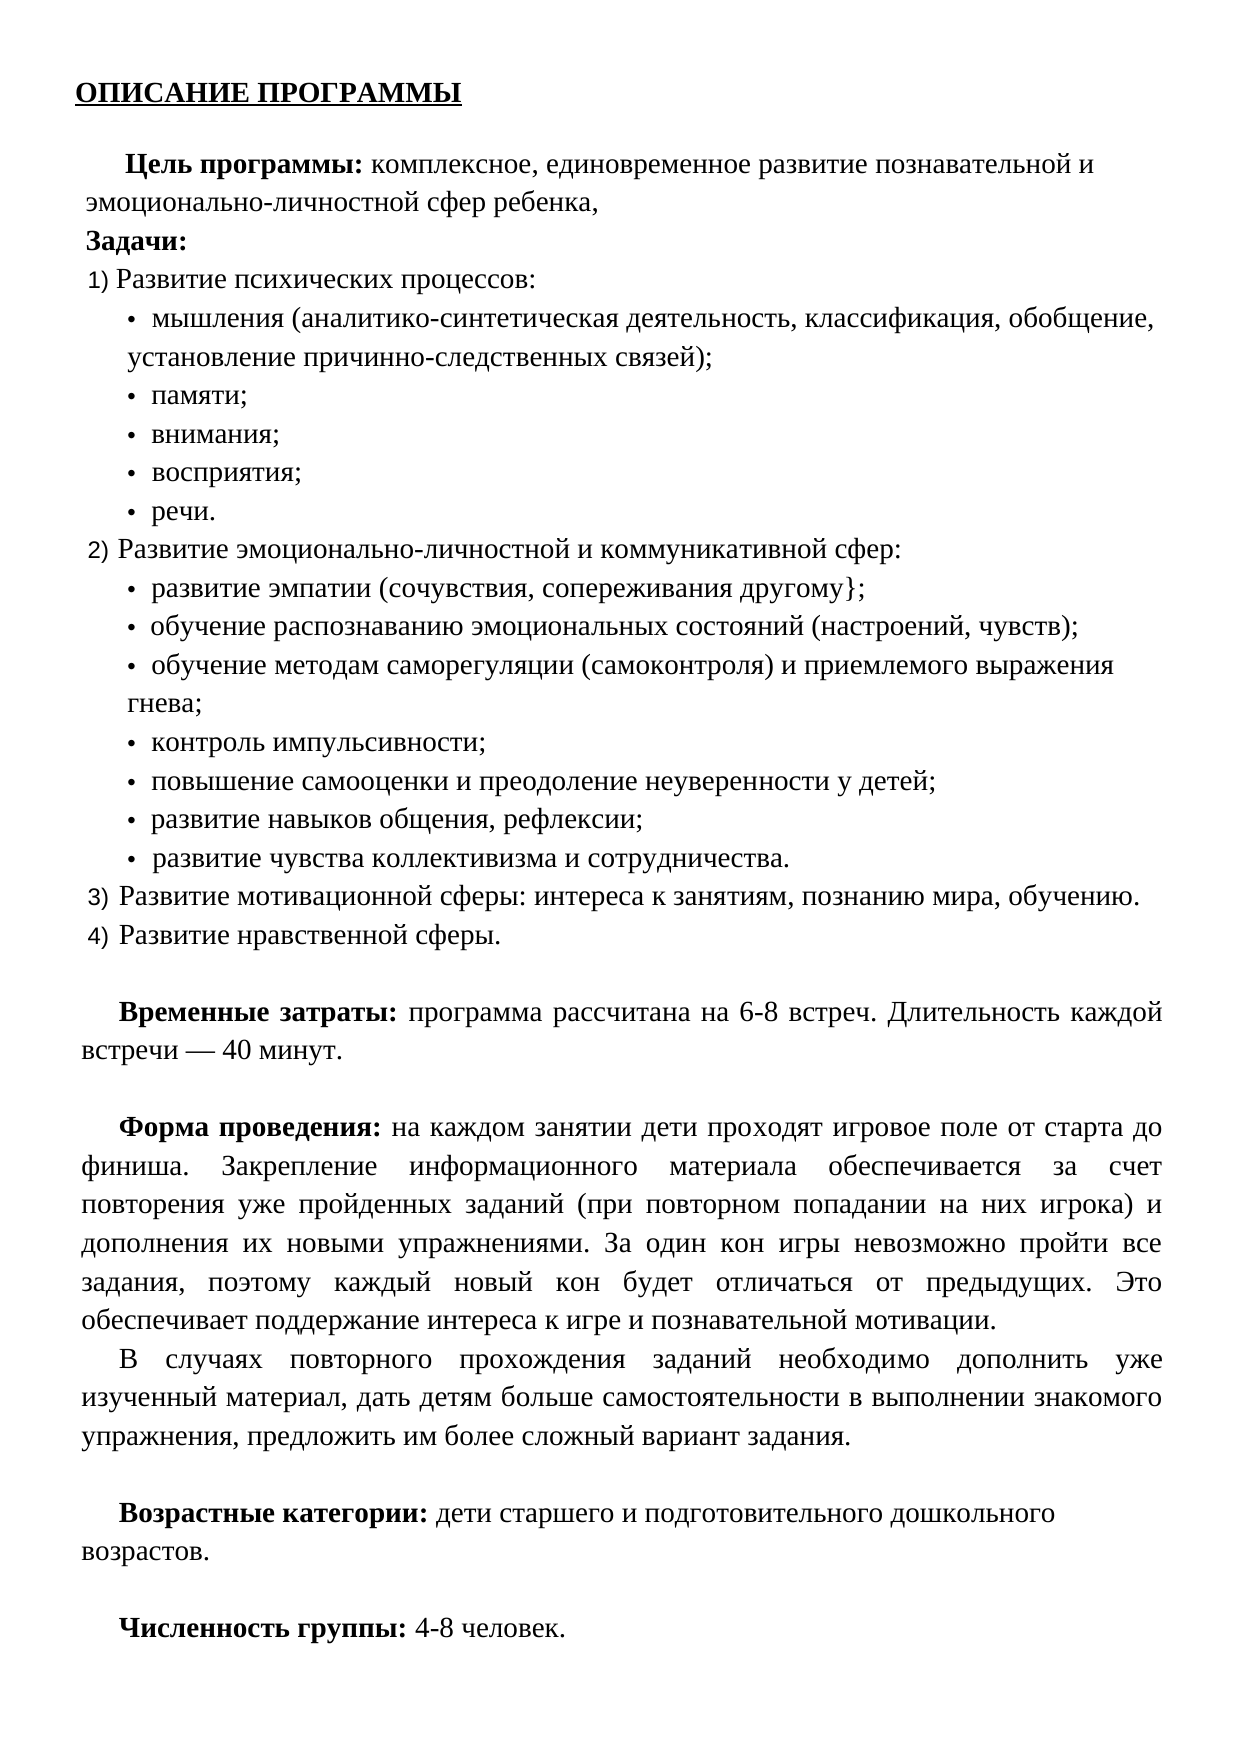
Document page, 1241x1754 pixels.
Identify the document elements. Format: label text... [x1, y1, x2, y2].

list речи. [127, 493, 1165, 526]
list развитие чувства коллективизма и сотрудничества. [127, 840, 1165, 873]
list повышение самооценки и преодоление неуверенности у детей; [127, 763, 1163, 796]
list Развитие нравственной сферы. [87, 917, 1165, 950]
text ОПИСАНИЕ ПРОГРАММЫ [75, 75, 1165, 108]
text Возрастные категории: дети старшего и подготовительного дошкольного возрастов. [81, 1495, 1163, 1567]
list обучение распознаванию эмоциональных состояний (настроений, чувств); [127, 608, 1163, 642]
list внимания; [127, 416, 1165, 449]
list обучение методам саморегуляции (самоконтроля) и приемлемого выражения гнева; [127, 647, 1163, 719]
list развитие навыков общения, рефлексии; [127, 801, 1165, 835]
text Форма проведения: на каждом занятии дети проходят игровое поле от старта до финиша. Закрепление информационного материала обеспечивается за счет повторения уже пройденных заданий (при повторном попадании на них игрока) и дополнения их новыми упражнениями. За один кон игры невозможно пройти все задания, поэтому каждый новый кон будет отличаться от предыдущих. Это обеспечивает поддержание интереса к игре и познавательной мотивации. [81, 1109, 1163, 1336]
text Цель программы: комплексное, единовременное развитие познавательной и эмоционально-личностной сфер ребенка, Задачи: [85, 146, 1163, 257]
list восприятия; [127, 454, 1165, 488]
list развитие эмпатии (сочувствия, сопереживания другому}; [127, 570, 1163, 603]
list Развитие эмоционально-личностной и коммуникативной сфер: [87, 531, 1163, 565]
list памяти; [127, 377, 1165, 411]
list мышления (аналитико-синтетическая деятельность, классификация, обобщение, установление причинно-следственных связей); [127, 300, 1163, 372]
text Численность группы: 4-8 человек. [81, 1611, 1163, 1644]
list контроль импульсивности; [127, 724, 1165, 758]
list Развитие психических процессов: [87, 262, 1165, 295]
list Развитие мотивационной сферы: интереса к занятиям, познанию мира, обучению. [87, 878, 1163, 912]
text В случаях повторного прохождения заданий необходимо дополнить уже изученный материал, дать детям больше самостоятельности в выполнении знакомого упражнения, предложить им более сложный вариант задания. [81, 1341, 1163, 1451]
text Временные затраты: программа рассчитана на 6-8 встреч. Длительность каждой встречи — 40 минут. [81, 994, 1163, 1066]
